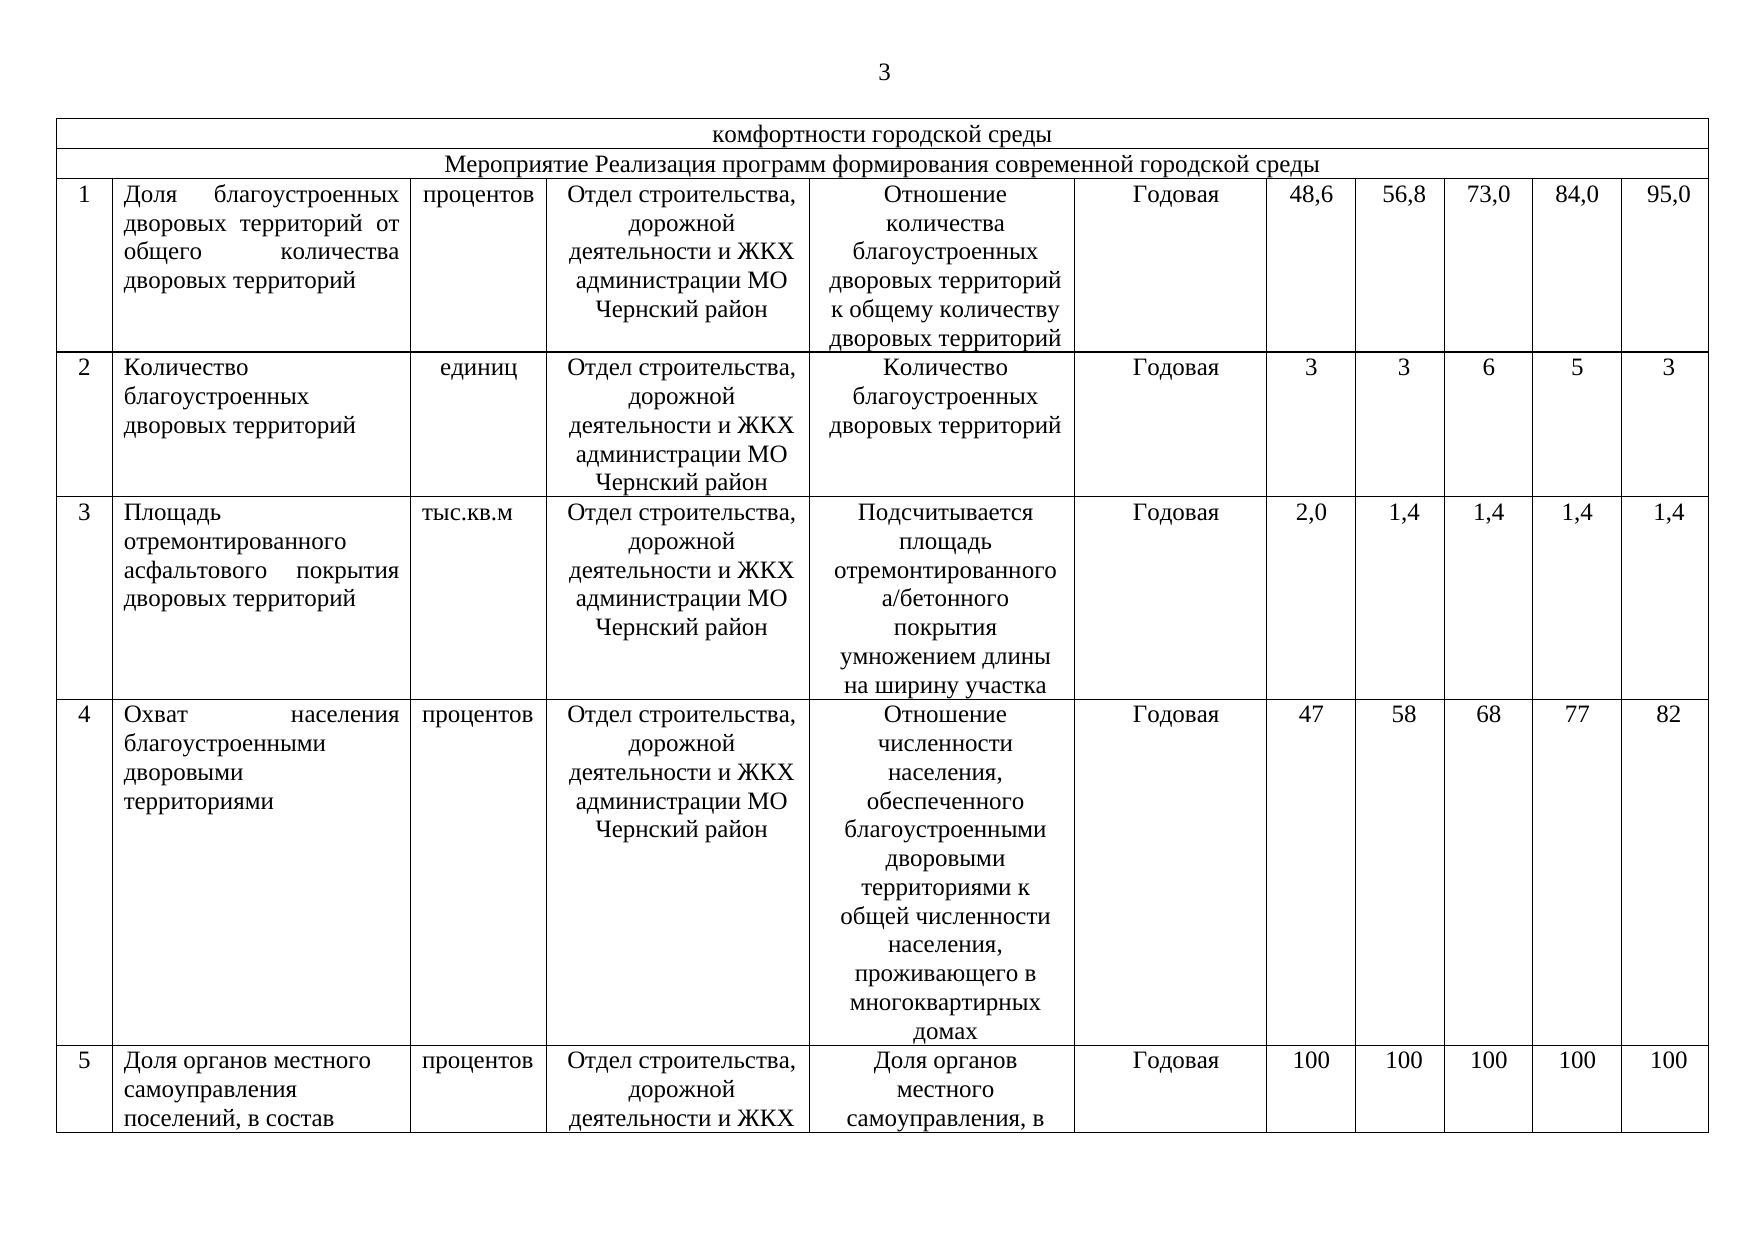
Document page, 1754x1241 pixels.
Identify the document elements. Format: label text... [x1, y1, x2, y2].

table_cell 2 [57, 353, 112, 496]
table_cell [810, 1046, 1074, 1132]
table_cell тыс.кв.м [411, 497, 546, 698]
table_cell 5 [57, 1046, 112, 1132]
table_cell Отдел строительства, дорожной деятельности и ЖКХ администрации МО Чернский район [547, 353, 809, 496]
table_cell Площадь отремонтированного асфальтового покрытия дворовых территорий [113, 497, 410, 698]
table_cell 1 [57, 179, 112, 351]
table_cell Подсчитывается площадь отремонтированного а/бетонного покрытия умножением длины на ширину участка [810, 497, 1074, 698]
table_cell 3 [1267, 353, 1355, 496]
table_cell 56,8 [1356, 179, 1444, 351]
table_cell Мероприятие Реализация программ формирования современной городской среды [57, 149, 1708, 178]
table_cell 73,0 [1445, 179, 1532, 351]
table_cell 47 [1267, 700, 1355, 1044]
table_cell 100 [1267, 1046, 1355, 1132]
table_cell Годовая [1075, 1046, 1266, 1132]
table_cell Количество благоустроенных дворовых территорий [810, 353, 1074, 496]
table_cell 1,4 [1533, 497, 1621, 698]
table_cell Количество благоустроенных дворовых территорий [113, 353, 410, 496]
table_cell Годовая [1075, 497, 1266, 698]
table_cell процентов [411, 179, 546, 351]
table_cell 100 [1622, 1046, 1708, 1132]
table_cell 3 [1622, 353, 1708, 496]
table_cell 100 [1533, 1046, 1621, 1132]
table_cell 82 [1622, 700, 1708, 1044]
table_cell 6 [1445, 353, 1532, 496]
table_cell Отношение численности населения, обеспеченного благоустроенными дворовыми территориями к общей численности населения, проживающего в многоквартирных домах [810, 700, 1074, 1044]
table_cell 58 [1356, 700, 1444, 1044]
table_cell процентов [411, 1046, 546, 1132]
table_cell 5 [1533, 353, 1621, 496]
table_cell 4 [57, 700, 112, 1044]
table_cell 3 [57, 497, 112, 698]
table_cell 100 [1356, 1046, 1444, 1132]
table_cell 77 [1533, 700, 1621, 1044]
table_cell 3 [1356, 353, 1444, 496]
table_cell единиц [411, 353, 546, 496]
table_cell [547, 1046, 809, 1132]
table_cell 84,0 [1533, 179, 1621, 351]
table_cell Годовая [1075, 700, 1266, 1044]
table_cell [57, 119, 1708, 148]
table_cell процентов [411, 700, 546, 1044]
table_cell Годовая [1075, 179, 1266, 351]
table_cell 100 [1445, 1046, 1532, 1132]
table_cell Доля благоустроенных дворовых территорий от общего количества дворовых территорий [113, 179, 410, 351]
table_cell Отношение количества благоустроенных дворовых территорий к общему количеству дворовых территорий [810, 179, 1074, 351]
table_cell 1,4 [1445, 497, 1532, 698]
table_cell 68 [1445, 700, 1532, 1044]
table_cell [113, 1046, 410, 1132]
table_cell Отдел строительства, дорожной деятельности и ЖКХ администрации МО Чернский район [547, 700, 809, 1044]
table_cell Отдел строительства, дорожной деятельности и ЖКХ администрации МО Чернский район [547, 179, 809, 351]
table_cell Годовая [1075, 353, 1266, 496]
table_cell 1,4 [1356, 497, 1444, 698]
table_cell 2,0 [1267, 497, 1355, 698]
table_cell 48,6 [1267, 179, 1355, 351]
table_cell Отдел строительства, дорожной деятельности и ЖКХ администрации МО Чернский район [547, 497, 809, 698]
table_cell 95,0 [1622, 179, 1708, 351]
table_cell 1,4 [1622, 497, 1708, 698]
table_cell Охват населения благоустроенными дворовыми территориями [113, 700, 410, 1044]
